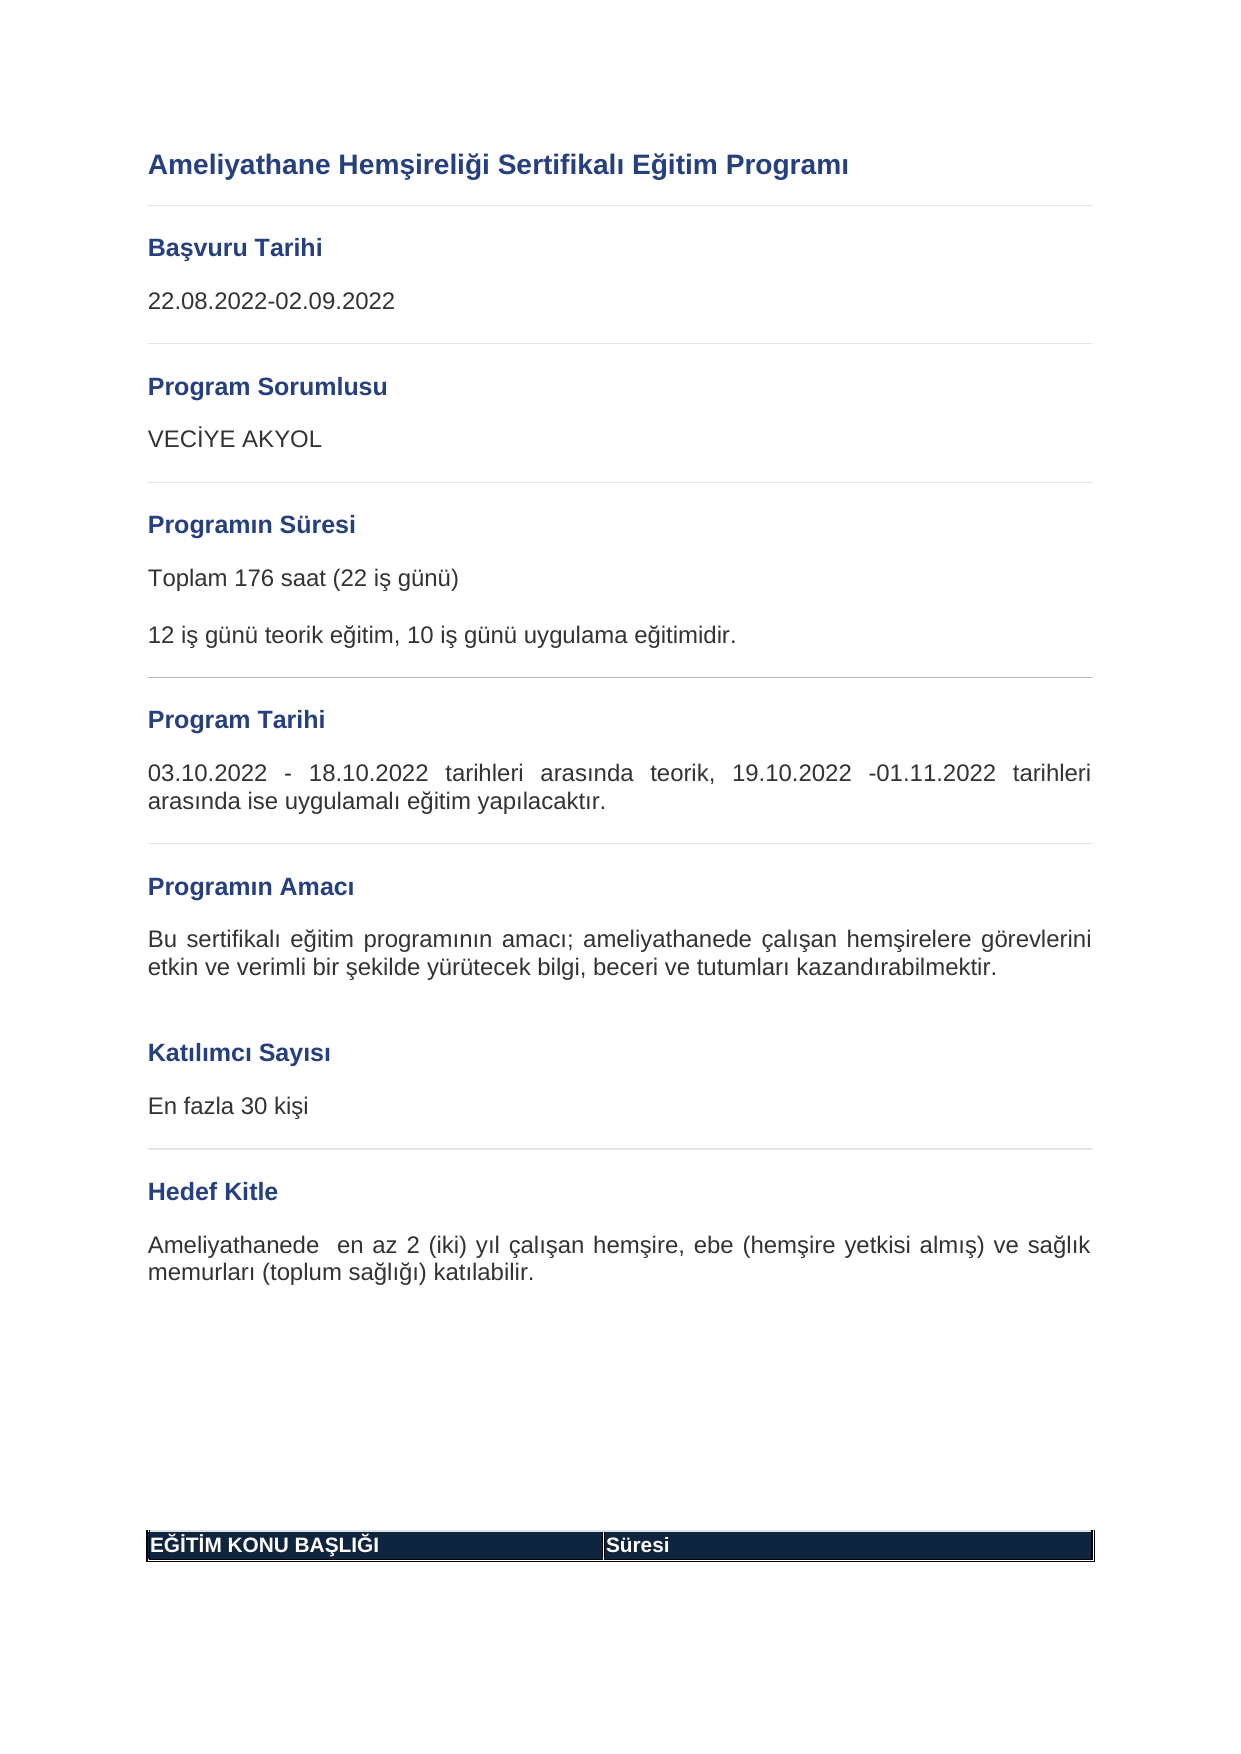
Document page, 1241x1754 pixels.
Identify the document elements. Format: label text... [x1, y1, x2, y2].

text Ameliyathanede en az 2 (iki) yıl çalışan hemşire, ebe (hemşire yetkisi almış) ve sağlık memurları (toplum sağlığı) katılabilir. [148, 1231, 1093, 1286]
text Program Tarihi [148, 705, 1093, 734]
text Hedef Kitle [148, 1177, 1093, 1206]
text 12 iş günü teorik eğitim, 10 iş günü uygulama eğitimidir. [148, 621, 1093, 648]
text Toplam 176 saat (22 iş günü) [148, 564, 1093, 591]
text 22.08.2022-02.09.2022 [148, 287, 1093, 314]
table_header Süresi [604, 1532, 1091, 1559]
table_header EĞİTİM KONU BAŞLIĞI [150, 1532, 603, 1559]
text Bu sertifikalı eğitim programının amacı; ameliyathanede çalışan hemşirelere görevlerini etkin ve verimli bir şekilde yürütecek bilgi, beceri ve tutumları kazandırabilmektir. [148, 925, 1093, 981]
text Program Sorumlusu [148, 372, 1093, 400]
text Ameliyathane Hemşireliği Sertifikalı Eğitim Programı [148, 148, 1093, 180]
text Katılımcı Sayısı [148, 1038, 1093, 1067]
text Başvuru Tarihi [148, 233, 1093, 262]
text Programın Süresi [148, 510, 1093, 539]
text 03.10.2022 - 18.10.2022 tarihleri arasında teorik, 19.10.2022 -01.11.2022 tarihleri arasında ise uygulamalı eğitim yapılacaktır. [148, 759, 1093, 814]
text En fazla 30 kişi [148, 1092, 1093, 1120]
text Programın Amacı [148, 872, 1093, 900]
text VECİYE AKYOL [148, 425, 1093, 453]
